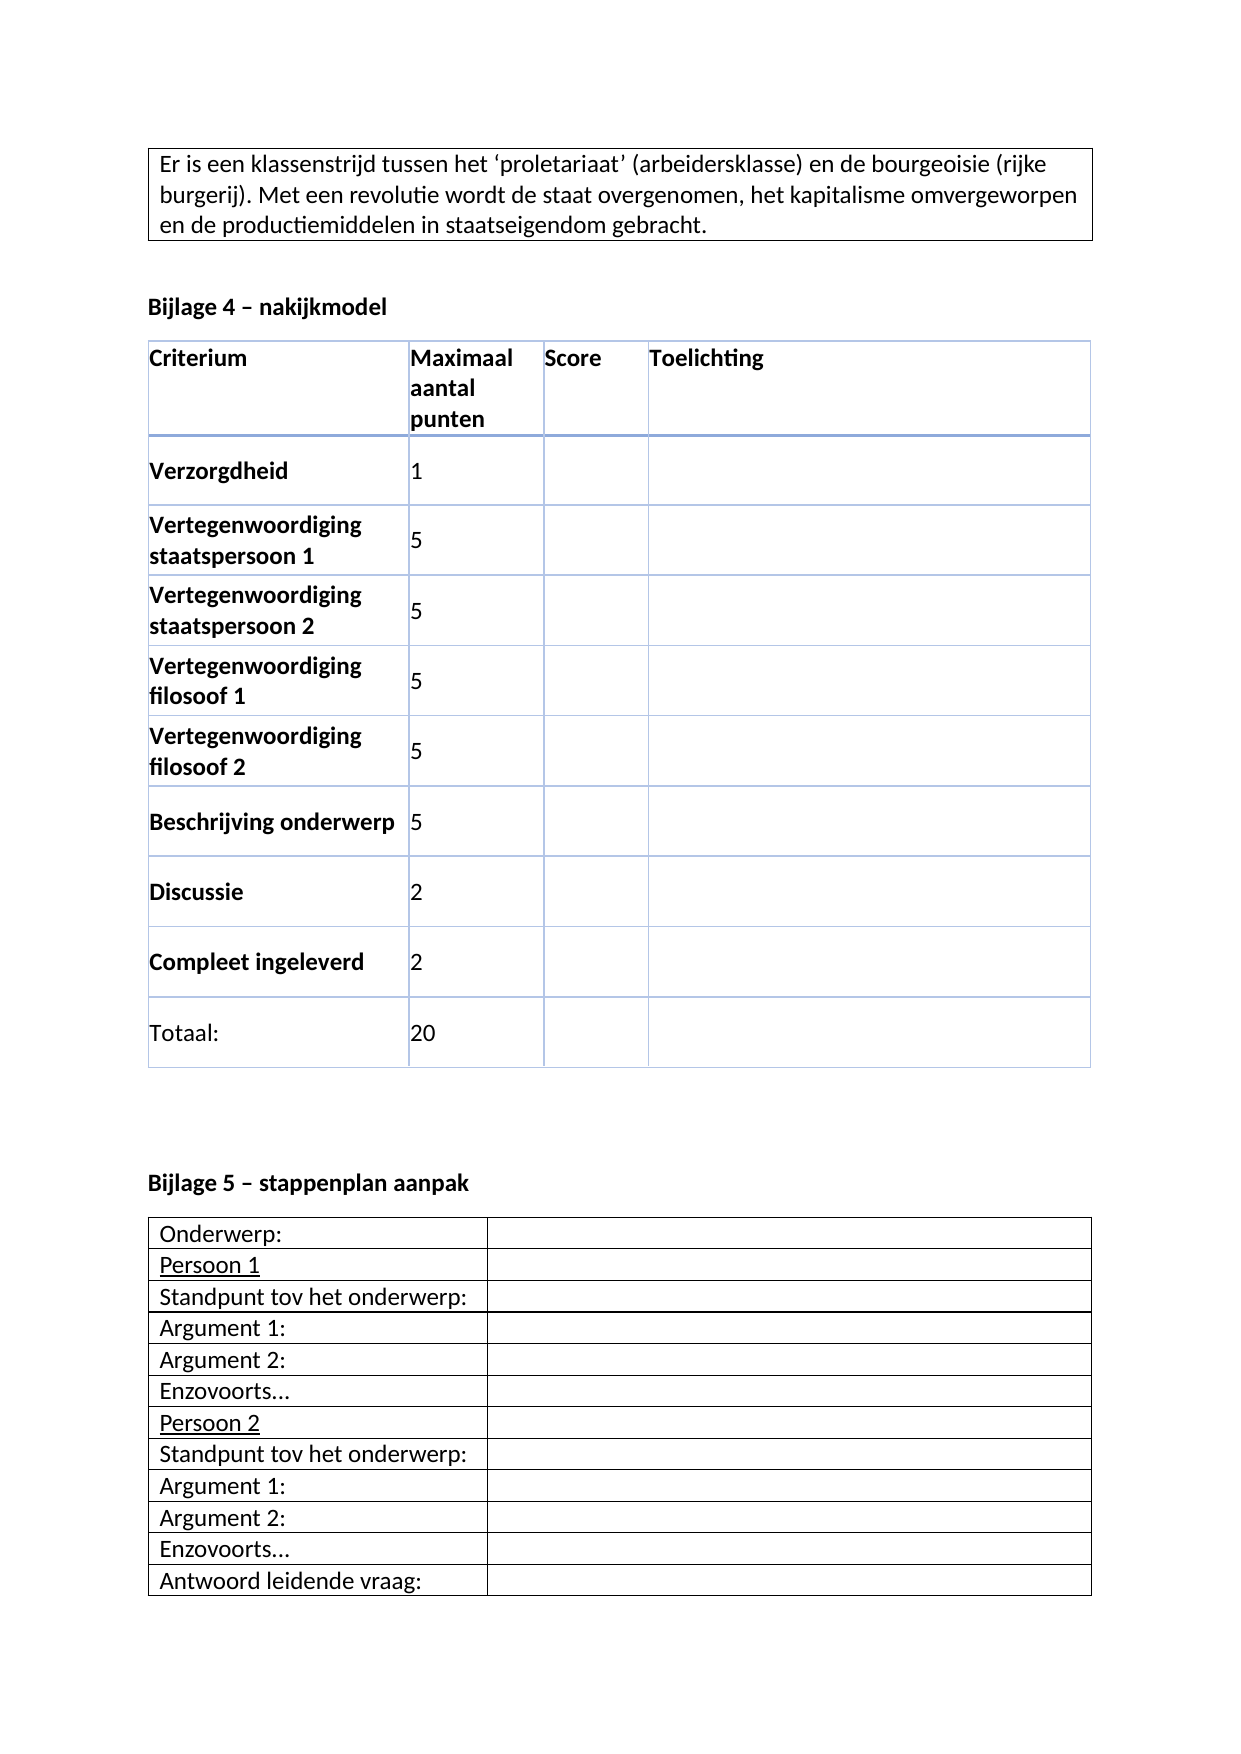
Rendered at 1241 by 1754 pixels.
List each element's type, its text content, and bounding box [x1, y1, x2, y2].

table_header Maximaal aantal punten [410, 342, 543, 433]
table_cell Standpunt tov het onderwerp: [149, 1439, 487, 1469]
table_cell [649, 927, 1090, 996]
table_header Score [545, 342, 648, 433]
table_cell [545, 576, 648, 644]
table_cell [649, 787, 1090, 855]
text Bijlage 4 – nakijkmodel [148, 291, 1093, 321]
table_cell 5 [410, 506, 543, 574]
table_cell [488, 1376, 1091, 1406]
table_cell [488, 1344, 1091, 1374]
table_cell [488, 1407, 1091, 1438]
table_cell Beschrijving onderwerp [149, 787, 408, 855]
table_cell [488, 1470, 1091, 1501]
table_cell [488, 1439, 1091, 1469]
table_cell Discussie [149, 857, 408, 926]
table_cell Vertegenwoordiging filosoof 1 [149, 646, 408, 715]
table_cell 20 [410, 998, 543, 1066]
table_cell Argument 1: [149, 1313, 487, 1343]
table_header [488, 1218, 1091, 1248]
table_cell [488, 1533, 1091, 1564]
table_cell Argument 1: [149, 1470, 487, 1501]
table_header Criterium [149, 342, 408, 433]
table_cell Persoon 2 [149, 1407, 487, 1438]
table_cell 2 [410, 857, 543, 926]
table_cell 2 [410, 927, 543, 996]
table_cell [545, 787, 648, 855]
table_cell 5 [410, 787, 543, 855]
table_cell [149, 149, 1092, 240]
table_cell 5 [410, 716, 543, 785]
table_cell Persoon 1 [149, 1249, 487, 1280]
table_cell [649, 646, 1090, 715]
table_cell Compleet ingeleverd [149, 927, 408, 996]
table_cell [488, 1249, 1091, 1280]
table_cell [488, 1313, 1091, 1343]
table_cell Enzovoorts... [149, 1376, 487, 1406]
table_cell [545, 506, 648, 574]
table_header Toelichting [649, 342, 1090, 433]
table_cell Vertegenwoordiging staatspersoon 1 [149, 506, 408, 574]
table_cell [649, 716, 1090, 785]
table_cell Enzovoorts... [149, 1533, 487, 1564]
table_cell [545, 857, 648, 926]
table_cell [545, 646, 648, 715]
table_header Onderwerp: [149, 1218, 487, 1248]
table_cell [545, 998, 648, 1066]
table_cell [488, 1565, 1091, 1595]
table_cell [649, 857, 1090, 926]
table_cell [545, 437, 648, 504]
table_cell 5 [410, 646, 543, 715]
table_cell Totaal: [149, 998, 408, 1066]
table_cell [488, 1502, 1091, 1532]
table_cell Vertegenwoordiging filosoof 2 [149, 716, 408, 785]
table_cell Verzorgdheid [149, 437, 408, 504]
table_cell [649, 437, 1090, 504]
table_cell [545, 716, 648, 785]
table_cell 1 [410, 437, 543, 504]
table_cell Argument 2: [149, 1344, 487, 1374]
table_cell Vertegenwoordiging staatspersoon 2 [149, 576, 408, 644]
table_cell Argument 2: [149, 1502, 487, 1532]
table_cell 5 [410, 576, 543, 644]
table_cell [649, 998, 1090, 1066]
table_cell Antwoord leidende vraag: [149, 1565, 487, 1595]
table_cell [545, 927, 648, 996]
table_cell [488, 1281, 1091, 1311]
table_cell Standpunt tov het onderwerp: [149, 1281, 487, 1311]
table_cell [649, 506, 1090, 574]
table_cell [649, 576, 1090, 644]
text Bijlage 5 – stappenplan aanpak [148, 1167, 1093, 1198]
